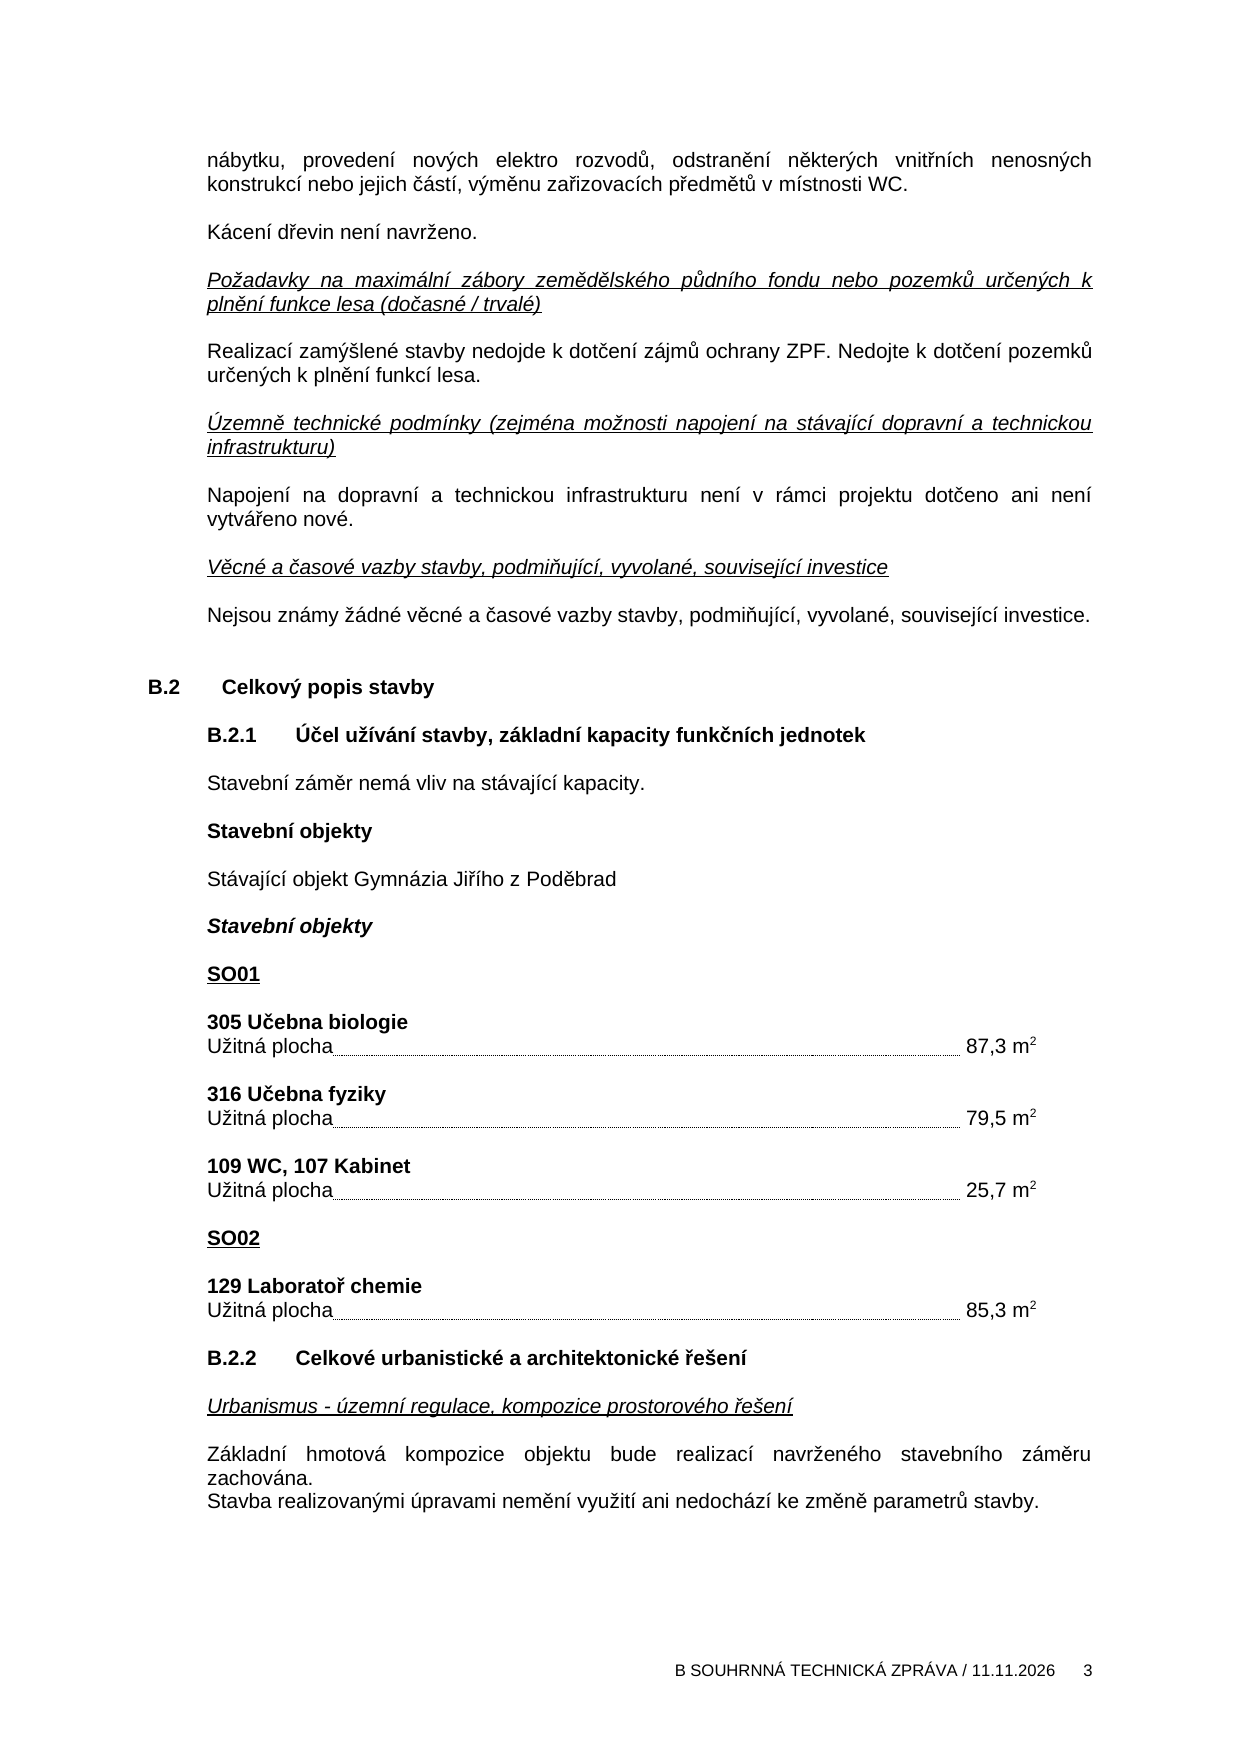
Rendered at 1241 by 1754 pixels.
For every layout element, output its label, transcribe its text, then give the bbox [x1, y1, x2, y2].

text Stavební záměr nemá vliv na stávající kapacity. [207, 771, 1092, 794]
text SO01 [207, 962, 1092, 986]
text Stavební objekty [207, 818, 1092, 842]
text 316 Učebna fyziky [207, 1082, 1092, 1106]
text Užitná plocha 87,3 m2 [207, 1034, 1092, 1058]
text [207, 148, 1092, 196]
text Užitná plocha 79,5 m2 [207, 1106, 1092, 1130]
text Nejsou známy žádné věcné a časové vazby stavby, podmiňující, vyvolané, související investice. [207, 603, 1092, 627]
text Stavební objekty [207, 914, 1092, 938]
text Urbanismus - územní regulace, kompozice prostorového řešení [207, 1393, 1093, 1417]
list Celkové urbanistické a architektonické řešení [207, 1346, 1093, 1369]
text SO02 [207, 1226, 1092, 1250]
text Realizací zamýšlené stavby nedojde k dotčení zájmů ochrany ZPF. Nedojte k dotčení pozemků určených k plnění funkcí lesa. [207, 339, 1092, 387]
list Účel užívání stavby, základní kapacity funkčních jednotek [207, 723, 1093, 747]
text Územně technické podmínky (zejména možnosti napojení na stávající dopravní a technickou infrastrukturu) [207, 411, 1093, 432]
text 305 Učebna biologie [207, 1010, 1092, 1034]
list Celkový popis stavby [148, 675, 974, 699]
text Napojení na dopravní a technickou infrastrukturu není v rámci projektu dotčeno ani není vytvářeno nové. [207, 483, 1092, 531]
text Stávající objekt Gymnázia Jiřího z Poděbrad [207, 866, 1092, 890]
text Věcné a časové vazby stavby, podmiňující, vyvolané, související investice [207, 555, 1093, 579]
text Požadavky na maximální zábory zemědělského půdního fondu nebo pozemků určených k plnění funkce lesa (dočasné / trvalé) [207, 289, 1093, 315]
text Užitná plocha 25,7 m2 [207, 1178, 1092, 1202]
text Stavba realizovanými úpravami nemění využití ani nedochází ke změně parametrů stavby. [207, 1489, 1092, 1513]
text Užitná plocha 85,3 m2 [207, 1298, 1092, 1322]
text 109 WC, 107 Kabinet [207, 1154, 1092, 1178]
text Kácení dřevin není navrženo. [207, 219, 1092, 243]
text Základní hmotová kompozice objektu bude realizací navrženého stavebního záměru zachována. [207, 1441, 1092, 1489]
text 129 Laboratoř chemie [207, 1274, 1092, 1298]
text Požadavky na maximální zábory zemědělského půdního fondu nebo pozemků určených k plnění funkce lesa (dočasné / trvalé) [207, 267, 1093, 288]
text Územně technické podmínky (zejména možnosti napojení na stávající dopravní a technickou infrastrukturu) [207, 433, 1093, 459]
